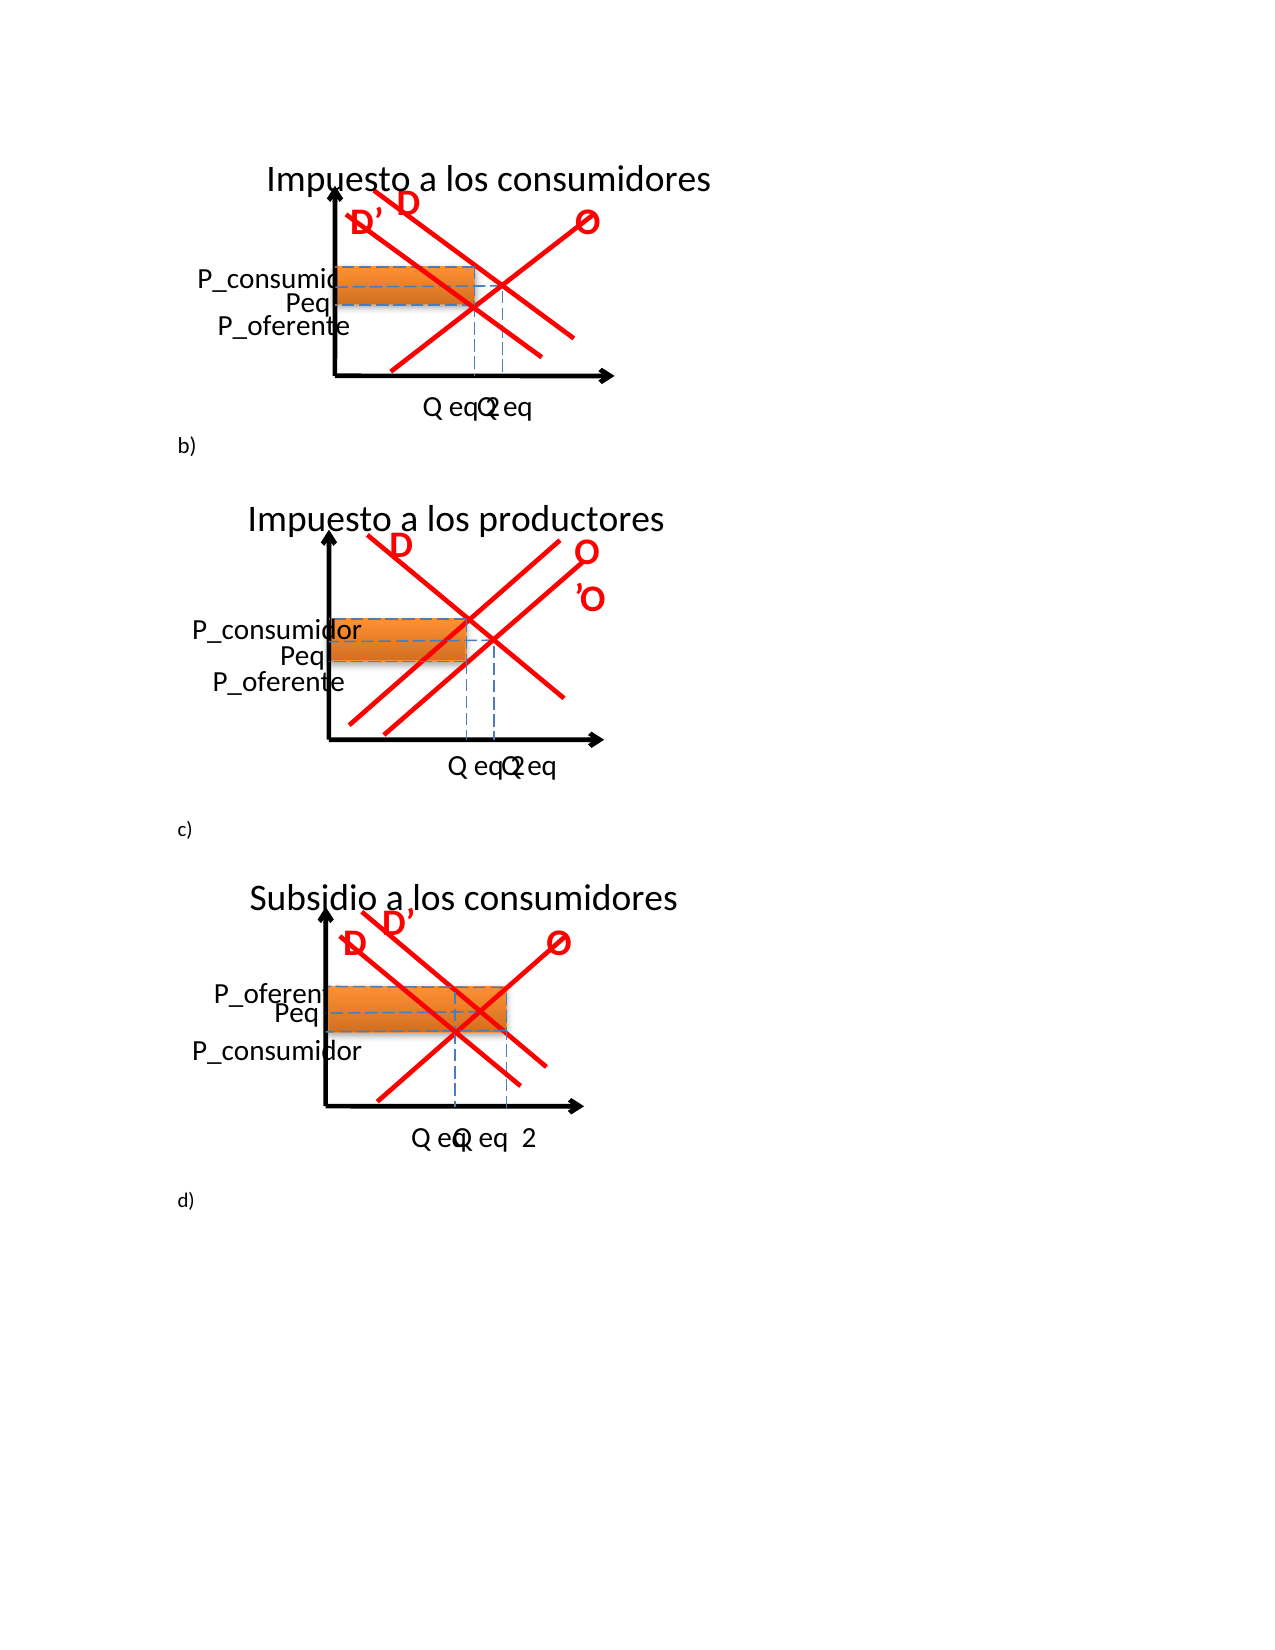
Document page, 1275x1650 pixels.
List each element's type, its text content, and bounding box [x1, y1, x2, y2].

text d) [177, 1188, 1098, 1213]
text c) [177, 816, 1098, 841]
text b) [177, 432, 1098, 459]
